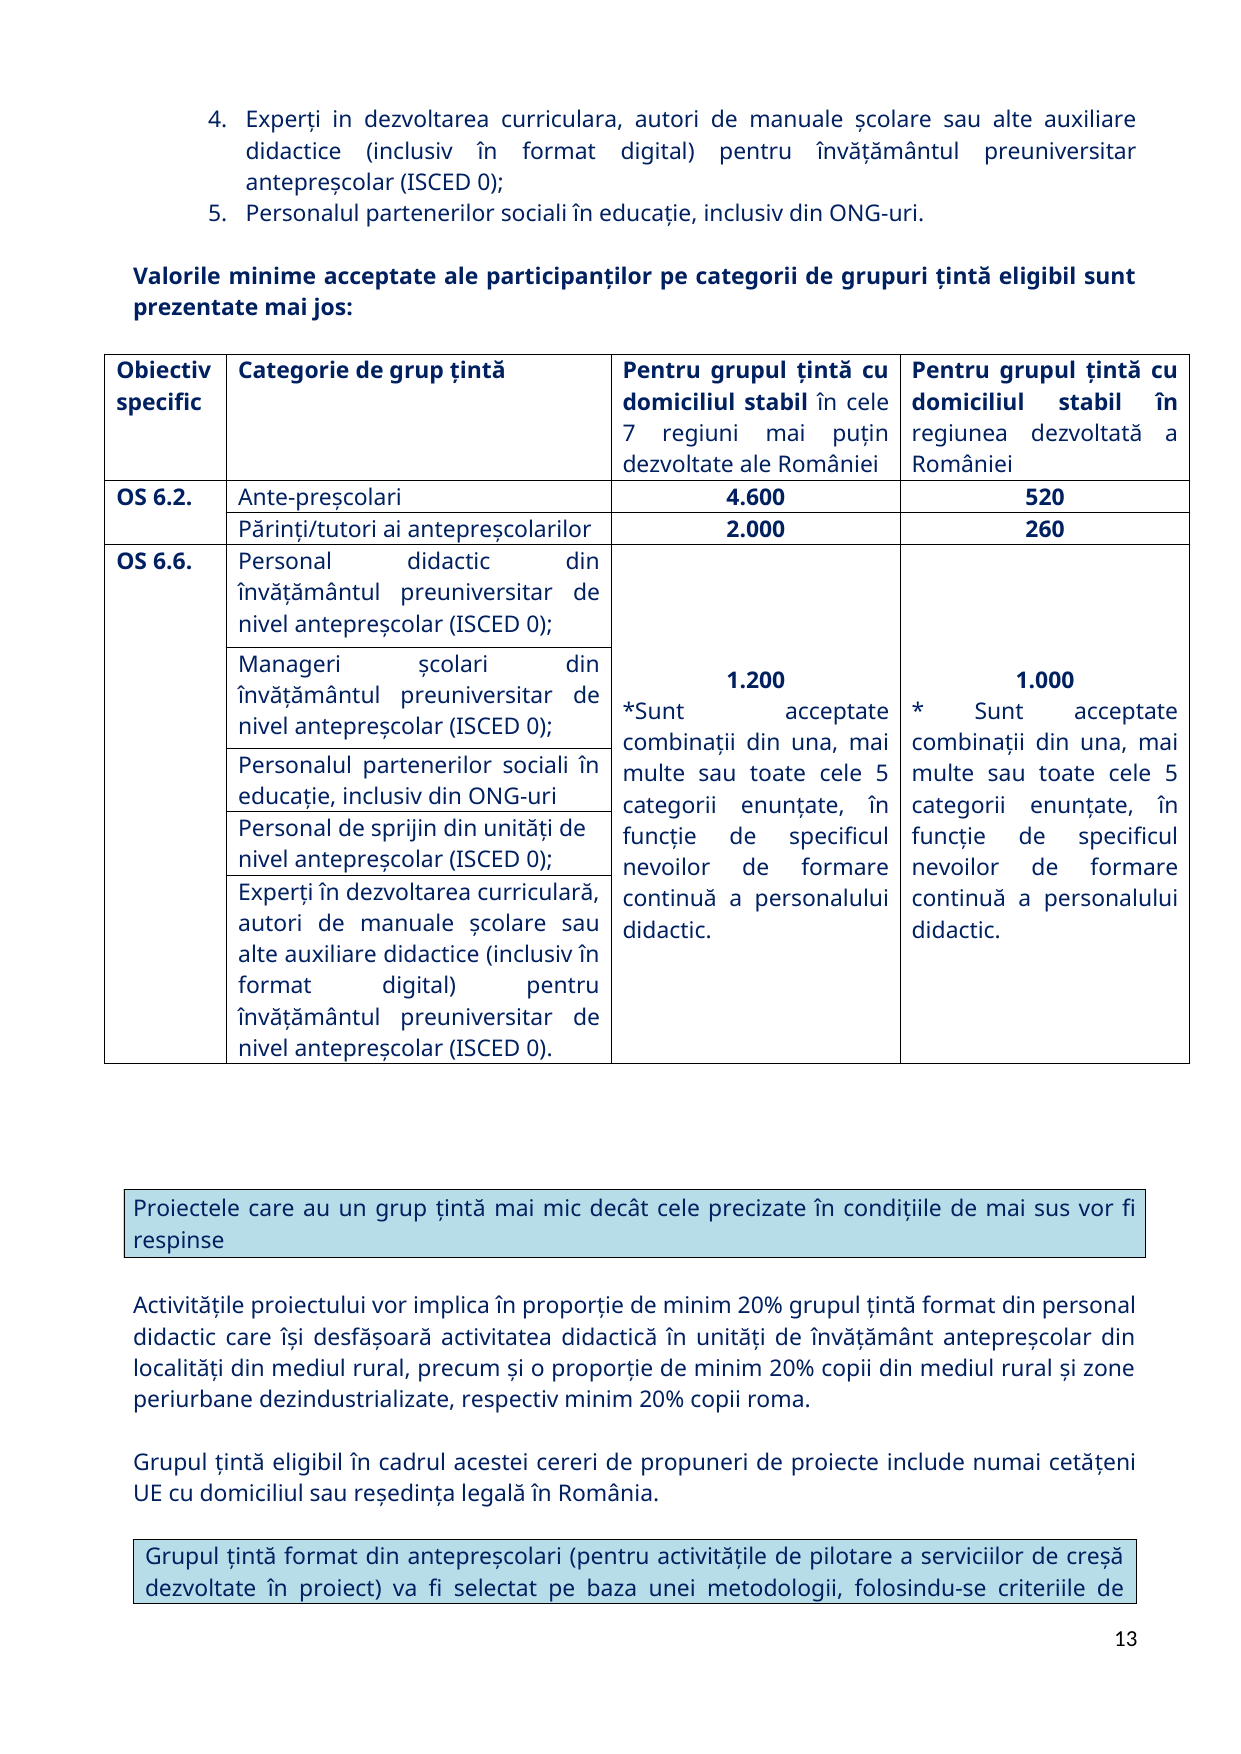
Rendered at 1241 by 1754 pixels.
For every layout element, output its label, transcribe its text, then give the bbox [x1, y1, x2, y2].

table_cell OS 6.2. [105, 481, 226, 544]
table_cell Părinți/tutori ai antepreșcolarilor [227, 513, 611, 544]
table_cell 260 [901, 513, 1189, 544]
table_cell Experți în dezvoltarea curriculară, autori de manuale școlare sau alte auxiliare didactice (inclusiv în format digital) pentru învățământul preuniversitar de nivel antepreșcolar (ISCED 0). [227, 876, 611, 1063]
list Experți in dezvoltarea curriculara, autori de manuale școlare sau alte auxiliare didactice (inclusiv în format digital) pentru învățământul preuniversitar antepreșcolar (ISCED 0); [208, 103, 1137, 197]
table_header Obiectiv specific [105, 355, 226, 479]
table_header Pentru grupul țintă cu domiciliul stabil în cele 7 regiuni mai puțin dezvoltate ale României [612, 355, 900, 479]
table_cell Personalul partenerilor sociali în educație, inclusiv din ONG-uri [227, 749, 611, 811]
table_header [134, 1540, 1136, 1603]
table_cell Manageri școlari din învățământul preuniversitar de nivel antepreșcolar (ISCED 0); [227, 648, 611, 748]
text Valorile minime acceptate ale participanților pe categorii de grupuri țintă eligibil sunt prezentate mai jos: [133, 260, 1137, 322]
table_cell 1.200 *Sunt acceptate combinații din una, mai multe sau toate cele 5 categorii enunțate, în funcție de specificul nevoilor de formare continuă a personalului didactic. [612, 545, 900, 1063]
table_cell 2.000 [612, 513, 900, 544]
text Proiectele care au un grup ţintă mai mic decât cele precizate în condiţiile de mai sus vor fi respinse [125, 1190, 1145, 1257]
table_cell 4.600 [612, 481, 900, 512]
text Grupul ţintă eligibil în cadrul acestei cereri de propuneri de proiecte include numai cetăţeni UE cu domiciliul sau reşedinţa legală în România. [133, 1446, 1137, 1508]
table_cell Personal de sprijin din unități de nivel antepreșcolar (ISCED 0); [227, 812, 611, 875]
table_cell OS 6.6. [105, 545, 226, 1063]
table_cell Personal didactic din învățământul preuniversitar de nivel antepreșcolar (ISCED 0); [227, 545, 611, 647]
table_cell 520 [901, 481, 1189, 512]
table_cell Ante-preşcolari [227, 481, 611, 512]
table_header Pentru grupul țintă cu domiciliul stabil în regiunea dezvoltată a României [901, 355, 1189, 479]
table_header Categorie de grup țintă [227, 355, 611, 479]
table_cell 1.000 * Sunt acceptate combinații din una, mai multe sau toate cele 5 categorii enunțate, în funcție de specificul nevoilor de formare continuă a personalului didactic. [901, 545, 1189, 1063]
text Activitățile proiectului vor implica în proporție de minim 20% grupul țintă format din personal didactic care își desfășoară activitatea didactică în unități de învățământ antepreșcolar din localități din mediul rural, precum și o proporție de minim 20% copii din mediul rural și zone periurbane dezindustrializate, respectiv minim 20% copii roma. [133, 1289, 1137, 1414]
list Personalul partenerilor sociali în educație, inclusiv din ONG-uri. [208, 197, 1137, 228]
